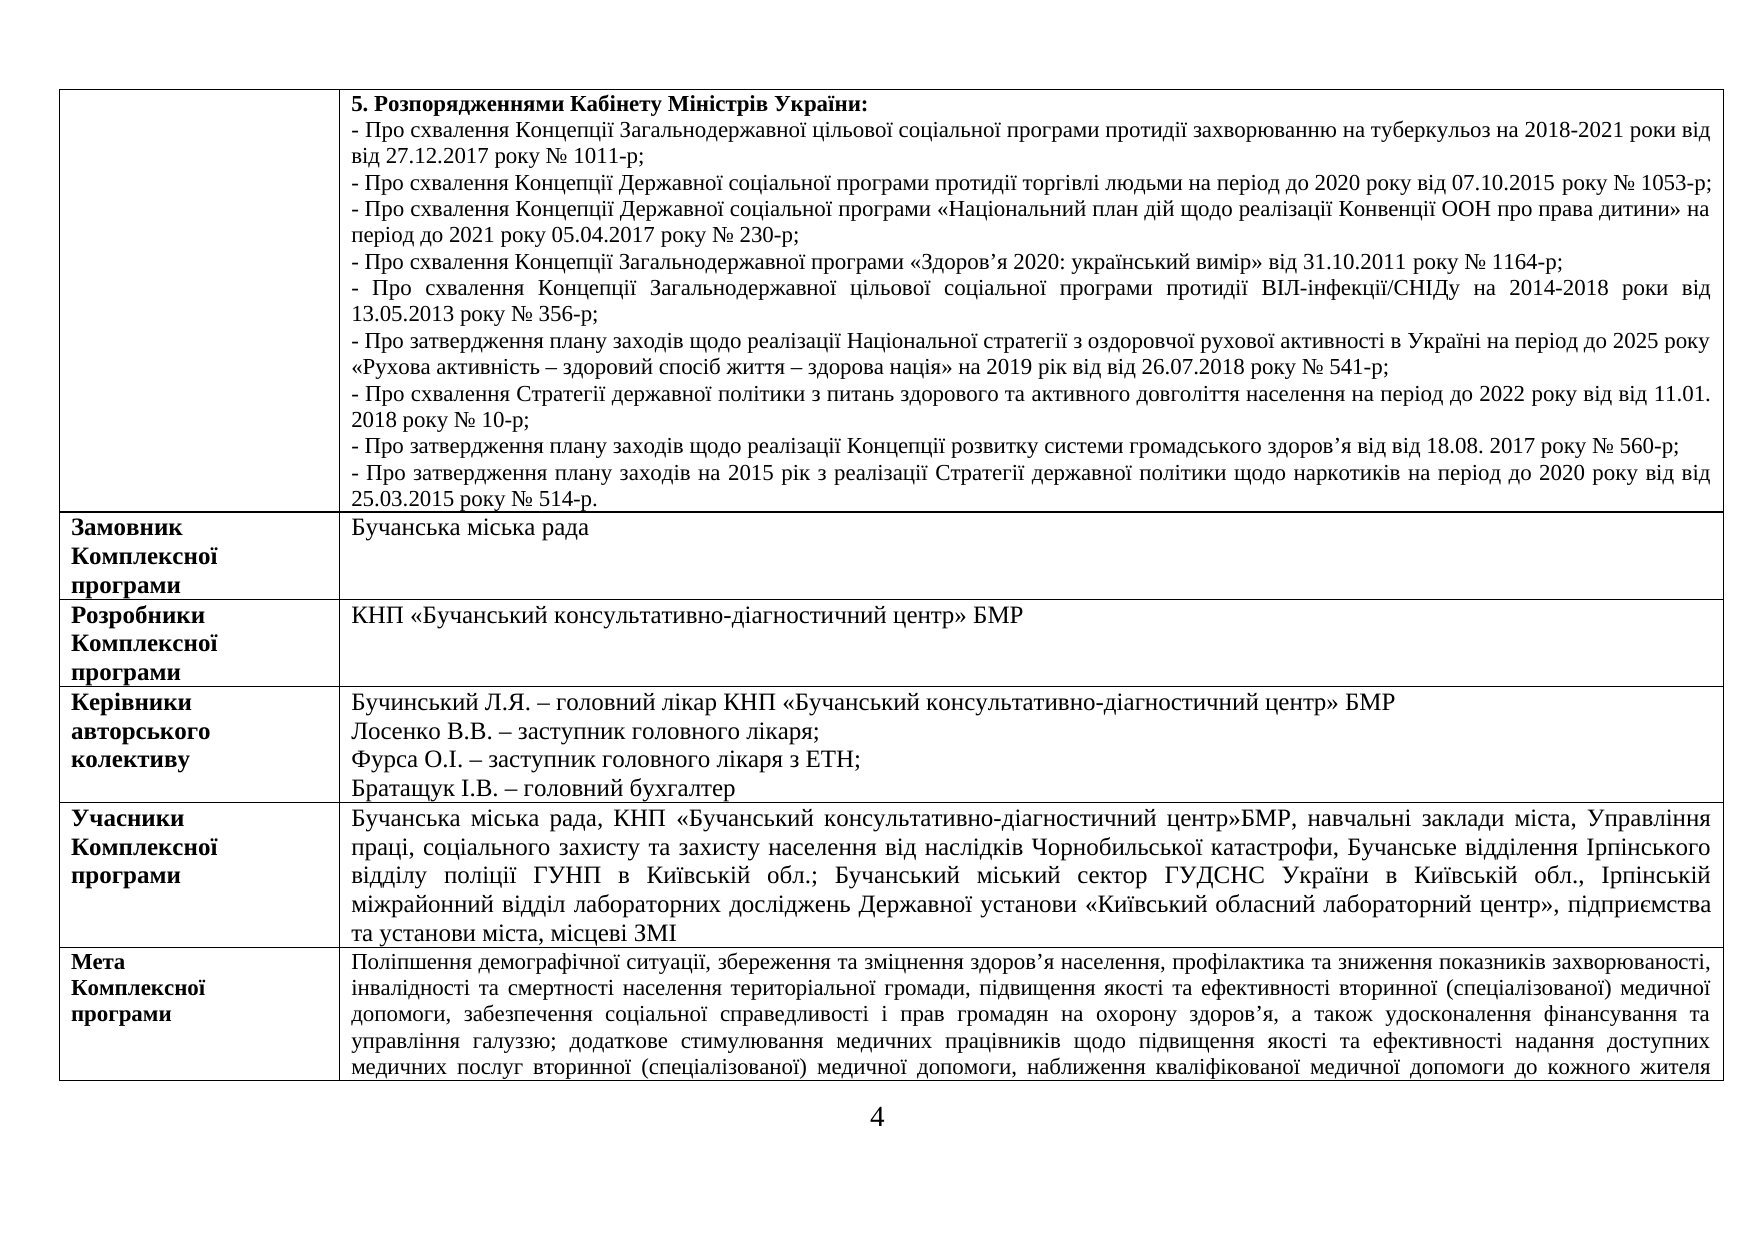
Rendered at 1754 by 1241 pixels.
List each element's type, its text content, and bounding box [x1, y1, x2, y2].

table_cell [60, 948, 339, 1079]
table_cell Керівники авторського колективу [60, 687, 339, 802]
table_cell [340, 90, 1723, 511]
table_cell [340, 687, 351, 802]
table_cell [60, 90, 339, 511]
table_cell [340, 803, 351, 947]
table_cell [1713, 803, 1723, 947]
table_cell Розробники Комплексної програми [60, 600, 339, 686]
table_cell Бучанська міська рада [340, 513, 1723, 599]
table_cell Замовник Комплексної програми [60, 513, 339, 599]
table_cell Учасники Комплексної програми [60, 803, 339, 947]
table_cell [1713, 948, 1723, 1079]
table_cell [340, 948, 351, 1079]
table_cell КНП «Бучанський консультативно-діагностичний центр» БМР [340, 600, 1723, 686]
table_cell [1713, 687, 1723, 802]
